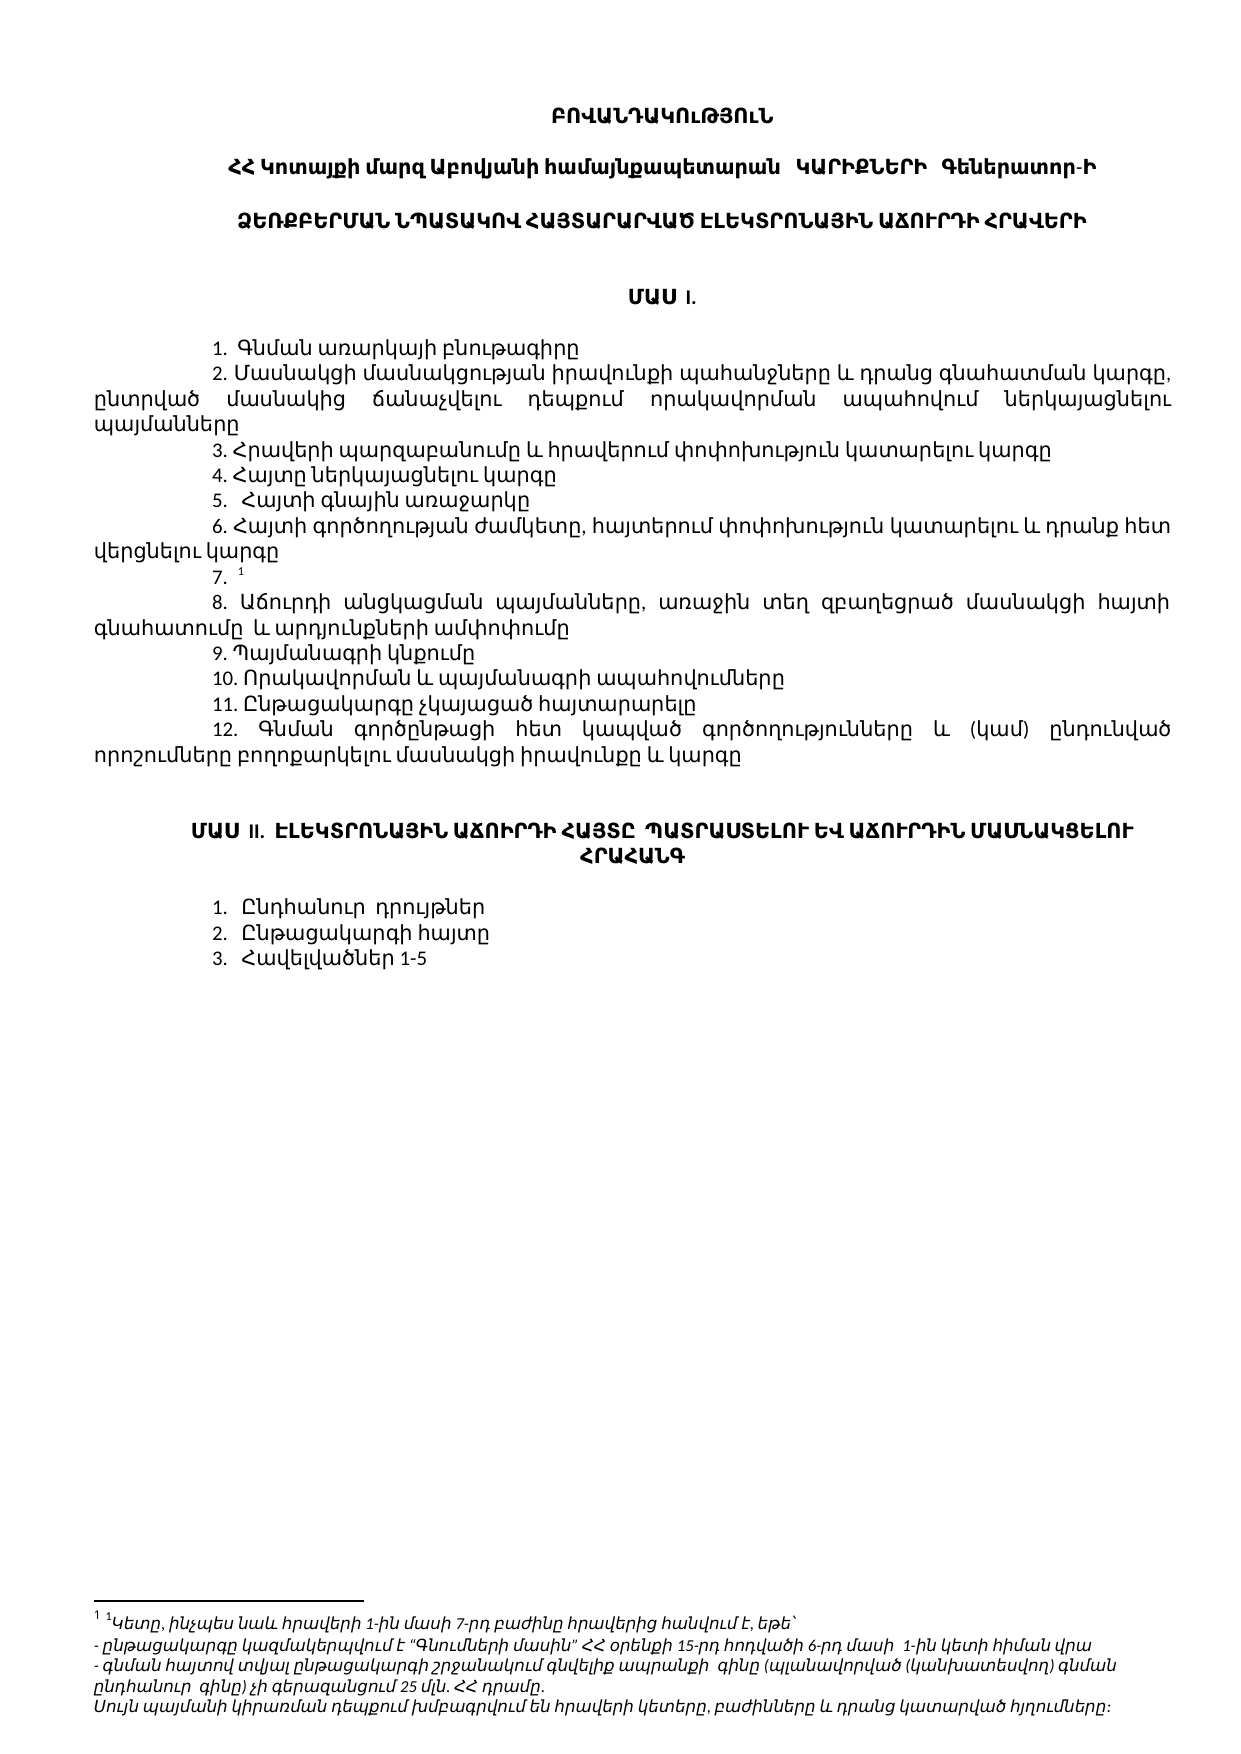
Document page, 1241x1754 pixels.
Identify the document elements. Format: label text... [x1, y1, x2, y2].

text 10. Որակավորման և պայմանագրի ապահովումները [94, 666, 1171, 691]
text 8. Աճուրդի անցկացման պայմանները, առաջին տեղ զբաղեցրած մասնակցի հայտի գնահատումը և արդյունքների ամփոփումը [94, 589, 1171, 640]
text 5. Հայտի գնային առաջարկը [94, 488, 1171, 513]
text 1. Գնման առարկայի բնութագիրը [94, 335, 1171, 361]
text 12. Գնման գործընթացի հետ կապված գործողությունները և (կամ) ընդունված որոշումները բողոքարկելու մասնակցի իրավունքը և կարգը [94, 716, 1171, 767]
text 2. Ընթացակարգի հայտը [94, 920, 1171, 945]
text ՁԵՌՔԲԵՐՄԱՆ ՆՊԱՏԱԿՈՎ ՀԱՅՏԱՐԱՐՎԱԾ ԷԼԵԿՏՐՈՆԱՅԻՆ ԱՃՈՒՐԴԻ ՀՐԱՎԵՐԻ [94, 208, 1171, 233]
text 2. Մասնակցի մասնակցության իրավունքի պահանջները և դրանց գնահատման կարգը, ընտրված մասնակից ճանաչվելու դեպքում որակավորման ապահովում ներկայացնելու պայմանները [94, 361, 1171, 437]
text 11. Ընթացակարգը չկայացած հայտարարելը [94, 691, 1171, 716]
text 3. Հավելվածներ 1-5 [94, 945, 1171, 971]
text ՄԱՍ II. ԷԼԵԿՏՐՈՆԱՅԻՆ ԱՃՈԻՐԴԻ ՀԱՅՏԸ ՊԱՏՐԱՍՏԵԼՈՒ ԵՎ ԱՃՈՒՐԴԻՆ ՄԱՍՆԱԿՑԵԼՈՒ ՀՐԱՀԱՆԳ [94, 818, 1171, 869]
text ԲՈՎԱՆԴԱԿՈւԹՅՈւՆ [94, 103, 1171, 128]
text 6. Հայտի գործողության ժամկետը, հայտերում փոփոխություն կատարելու և դրանք հետ վերցնելու կարգը [94, 513, 1171, 564]
text 1. Ընդհանուր դրույթներ [94, 894, 1171, 920]
text ՄԱՍ I. [94, 284, 1171, 310]
text 4. Հայտը ներկայացնելու կարգը [94, 462, 1171, 488]
text 9. Պայմանագրի կնքումը [94, 640, 1171, 666]
text ՀՀ Կոտայքի մարզ Աբովյանի համայնքապետարան ԿԱՐԻՔՆԵՐԻ Գեներատոր-Ի [94, 154, 1171, 179]
text 3. Հրավերի պարզաբանումը և հրավերում փոփոխություն կատարելու կարգը [94, 437, 1171, 462]
text 7. 1 [94, 564, 1171, 589]
